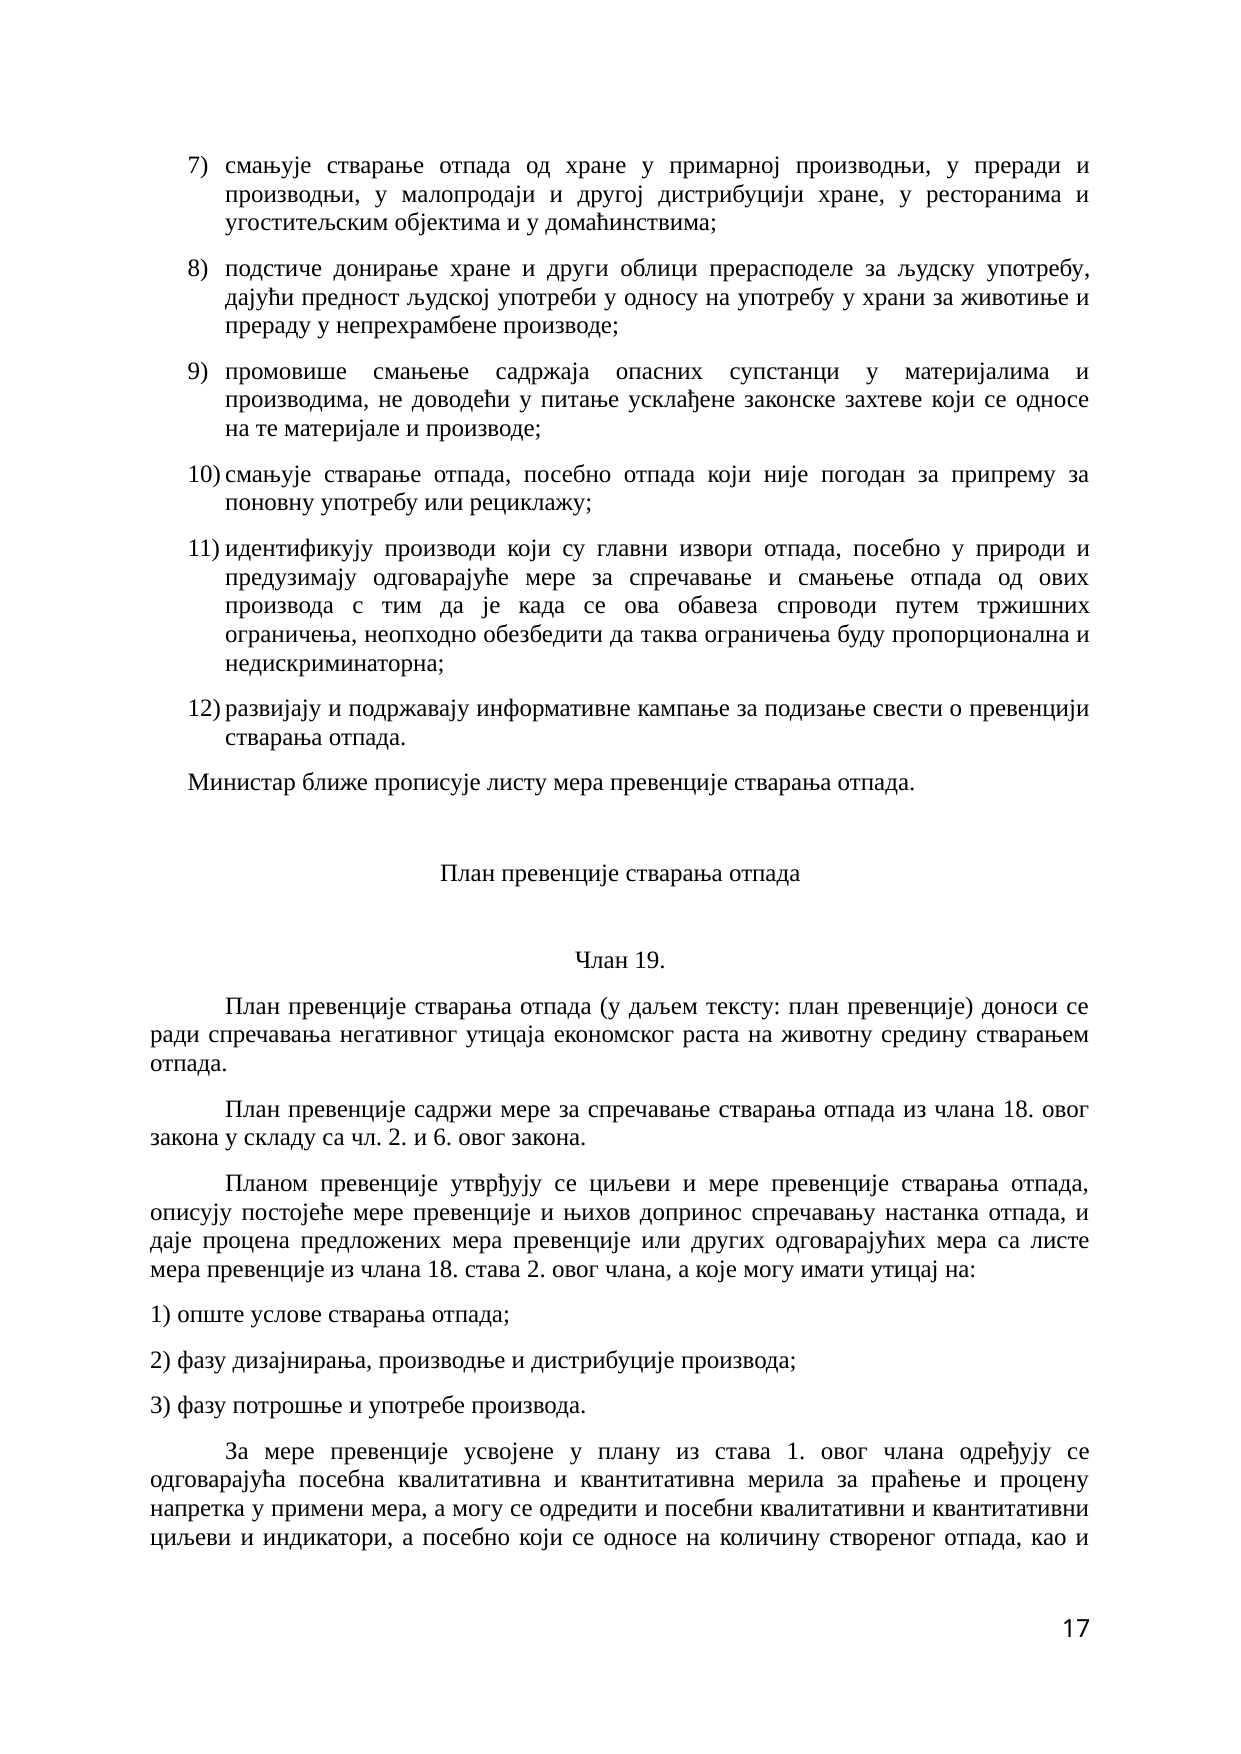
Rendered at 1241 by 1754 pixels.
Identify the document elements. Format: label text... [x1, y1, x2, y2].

text 1) опште услове стварања отпада; [150, 1299, 1090, 1328]
list подстиче донирање хране и други облици прерасподеле за људску употребу, дајући предност људској употреби у односу на употребу у храни за животиње и прераду у непрехрамбене производе; [187, 253, 1090, 339]
text План превенције садржи мере за спречавање стварања отпада из члана 18. овог закона у складу са чл. 2. и 6. овог закона. [150, 1094, 1090, 1151]
text 2) фазу дизајнирања, производње и дистрибуције производа; [150, 1345, 1090, 1374]
list идентификују производи који су главни извори отпада, посебно у природи и предузимају одговарајуће мере за спречавање и смањење отпада од ових производа с тим да је када се ова обавеза спроводи путем тржишних ограничења, неопходно обезбедити да таква ограничења буду пропорционална и недискриминаторна; [187, 533, 1090, 677]
list развијају и подржавају информативне кампање за подизање свести о превенцији стварања отпада. [187, 693, 1090, 751]
text План превенције стварања отпада (у даљем тексту: план превенције) доноси се ради спречавања негативног утицаја економског раста на животну средину стварањем отпада. [150, 991, 1090, 1077]
list промовише смањење садржаја опасних супстанци у материјалима и производима, не доводећи у питање усклађене законске захтеве који се односе на те материјале и производе; [187, 356, 1090, 442]
text План превенције стварања отпада [150, 858, 1090, 887]
list смањује стварање отпада од хране у примарној производњи, у преради и производњи, у малопродаји и другој дистрибуцији хране, у ресторанима и угоститељским објектима и у домаћинствима; [187, 150, 1090, 236]
list смањује стварање отпада, посебно отпада који није погодан за припрему за поновну употребу или рециклажу; [187, 459, 1090, 516]
text Министар ближе прописује листу мера превенције стварања отпада. [150, 767, 1090, 796]
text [150, 1436, 1090, 1551]
text Члан 19. [150, 945, 1090, 974]
text Планом превенције утврђују се циљеви и мере превенције стварања отпада, описују постојеће мере превенције и њихов допринос спречавању настанка отпада, и даје процена предложених мера превенције или других одговарајућих мера са листе мера превенције из члана 18. става 2. овог члана, а које могу имати утицај на: [150, 1168, 1090, 1283]
text 3) фазу потрошње и употребе производа. [150, 1390, 1090, 1419]
